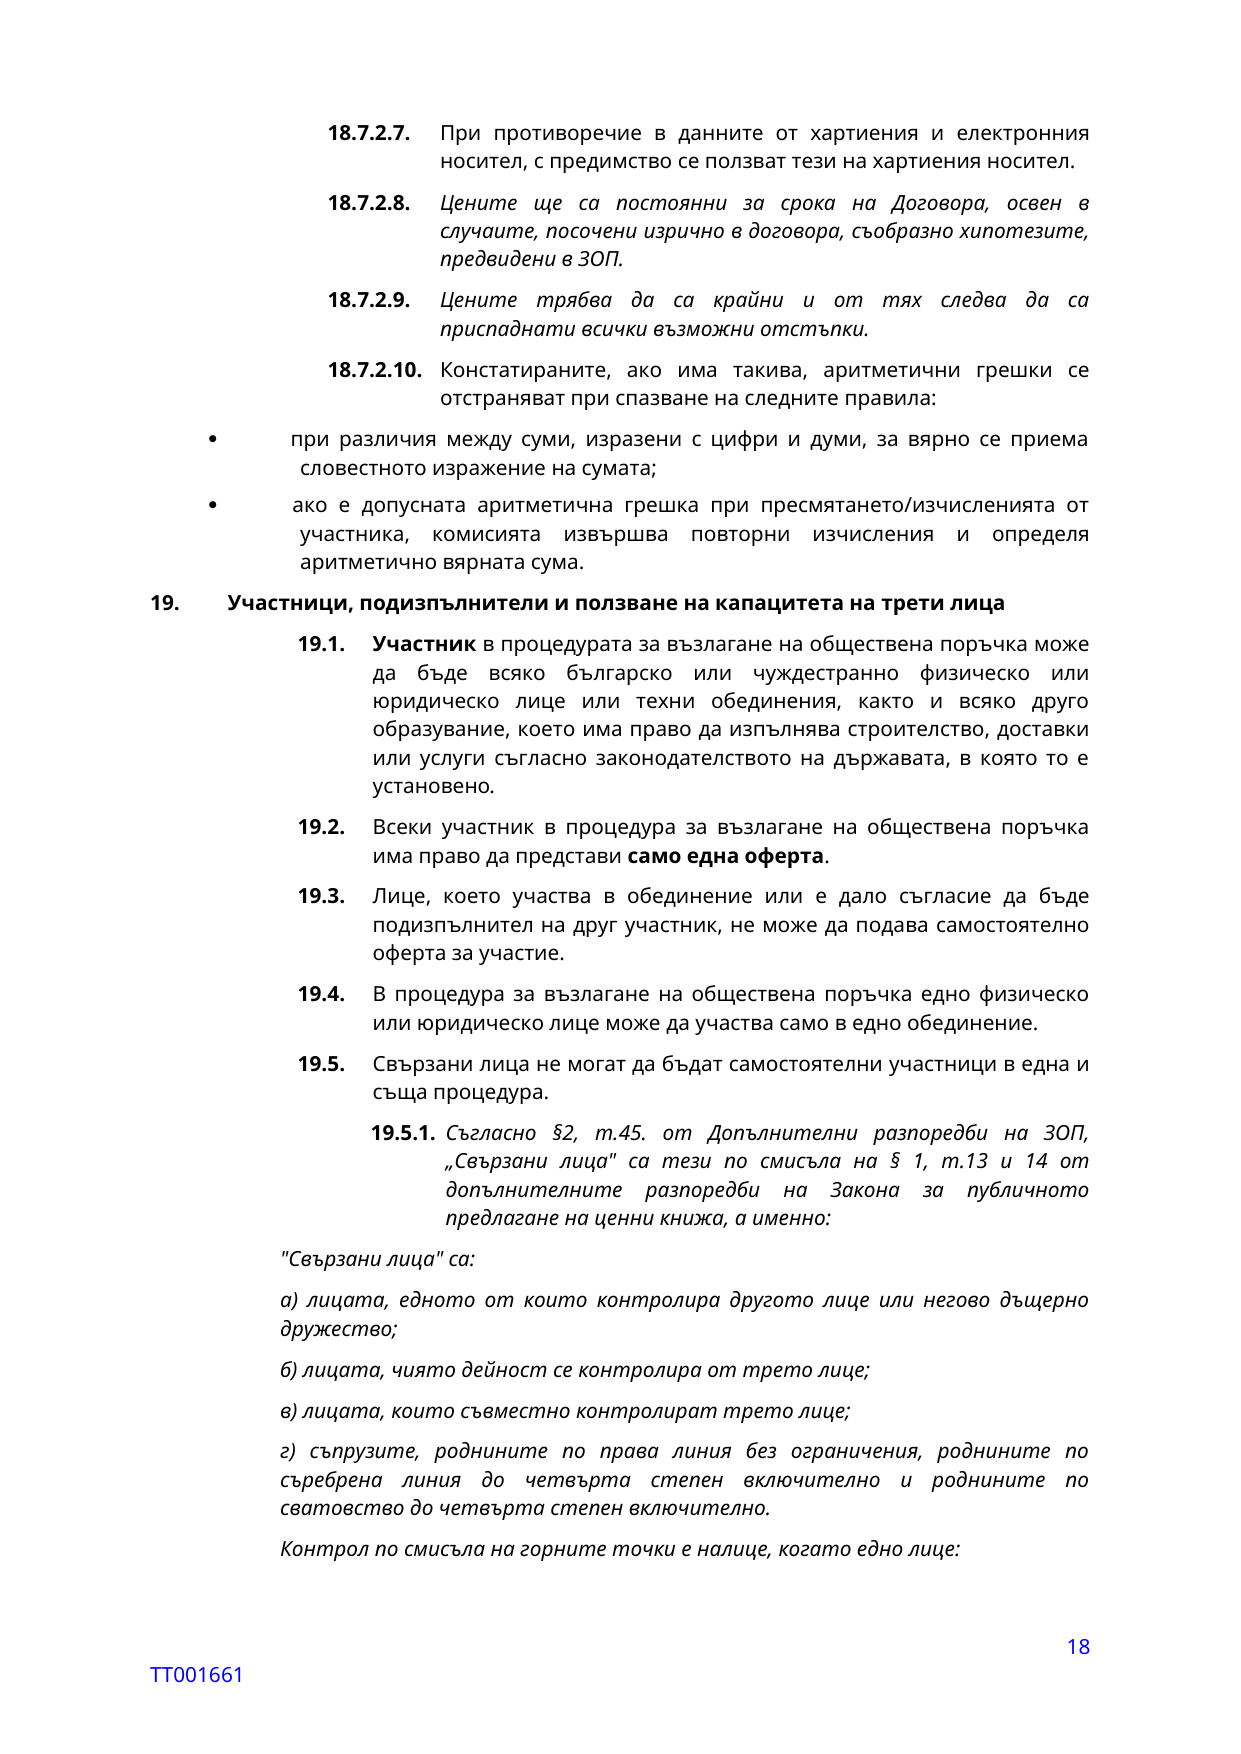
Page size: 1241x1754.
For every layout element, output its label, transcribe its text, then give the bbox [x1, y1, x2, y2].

list при различия между суми, изразени с цифри и думи, за вярно се приема словестното изражение на сумата; [209, 424, 1090, 481]
list Констатираните, ако има такива, аритметични грешки се отстраняват при спазване на следните правила: [327, 355, 1090, 412]
text г) съпрузите, роднините по права линия без ограничения, роднините по съребрена линия до четвърта степен включително и роднините по сватовство до четвърта степен включително. [280, 1437, 1090, 1522]
list В процедура за възлагане на обществена поръчка едно физическо или юридическо лице може да участва само в едно обединение. [297, 979, 1090, 1036]
list Лице, което участва в обединение или е дало съгласие да бъде подизпълнител на друг участник, не може да подава самостоятелно оферта за участие. [297, 882, 1090, 967]
list Всеки участник в процедура за възлагане на обществена поръчка има право да представи само една оферта. [297, 812, 1090, 869]
list ако е допусната аритметична грешка при пресмятането/изчисленията от участника, комисията извършва повторни изчисления и определя аритметично вярната сума. [209, 490, 1090, 576]
list Свързани лица не могат да бъдат самостоятелни участници в една и съща процедура. [297, 1049, 1090, 1106]
text Контрол по смисъла на горните точки е налице, когато едно лице: [280, 1534, 1090, 1563]
list При противоречие в данните от хартиения и електронния носител, с предимство се ползват тези на хартиения носител. [327, 118, 1090, 175]
list Участници, подизпълнители и ползване на капацитета на трети лица [150, 588, 1090, 617]
list Участник в процедурата за възлагане на обществена поръчка може да бъде всяко българско или чуждестранно физическо или юридическо лице или техни обединения, както и всяко друго образувание, което има право да изпълнява строителство, доставки или услуги съгласно законодателството на държавата, в която то е установено. [297, 629, 1090, 800]
list Цените ще са постоянни за срока на Договора, освен в случаите, посочени изрично в договора, съобразно хипотезите, предвидени в ЗОП. [327, 188, 1090, 273]
list Съгласно §2, т.45. от Допълнителни разпоредби на ЗОП, „Свързани лица" са тези по смисъла на § 1, т.13 и 14 от допълнителните разпоредби на Закона за публичното предлагане на ценни книжа, а именно: [370, 1118, 1090, 1232]
text а) лицата, едното от които контролира другото лице или негово дъщерно дружество; [280, 1285, 1090, 1342]
text в) лицата, които съвместно контролират трето лице; [280, 1396, 1090, 1424]
text "Свързани лица" са: [206, 1244, 1090, 1273]
list Цените трябва да са крайни и от тях следва да са приспаднати всички възможни отстъпки. [327, 285, 1090, 342]
text б) лицата, чиято дейност се контролира от трето лице; [280, 1355, 1090, 1383]
